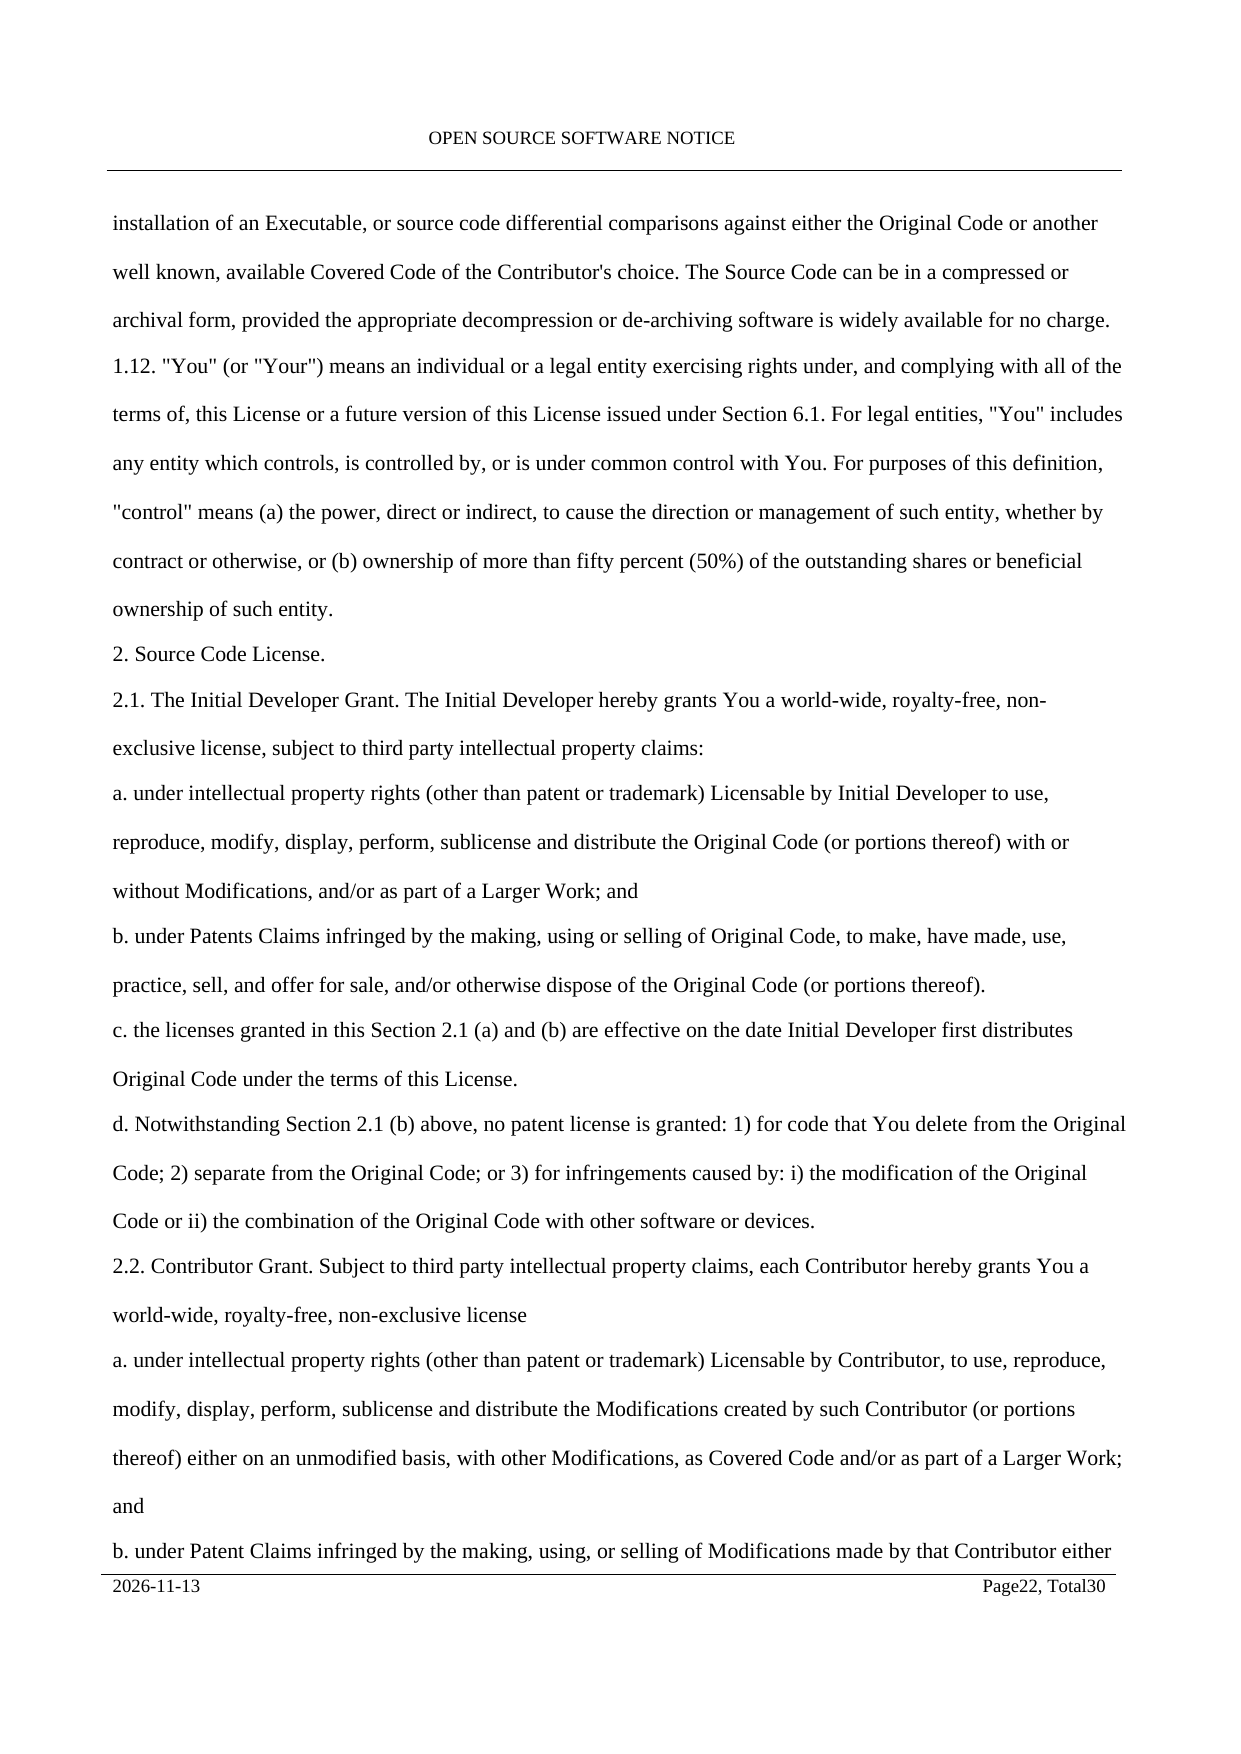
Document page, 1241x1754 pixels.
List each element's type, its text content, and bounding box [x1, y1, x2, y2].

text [112, 206, 1128, 336]
text a. under intellectual property rights (other than patent or trademark) Licensable by Initial Developer to use, reproduce, modify, display, perform, sublicense and distribute the Original Code (or portions thereof) with or without Modifications, and/or as part of a Larger Work; and [112, 777, 1128, 907]
text a. under intellectual property rights (other than patent or trademark) Licensable by Contributor, to use, reproduce, modify, display, perform, sublicense and distribute the Modifications created by such Contributor (or portions thereof) either on an unmodified basis, with other Modifications, as Covered Code and/or as part of a Larger Work; and [112, 1343, 1128, 1522]
text d. Notwithstanding Section 2.1 (b) above, no patent license is granted: 1) for code that You delete from the Original Code; 2) separate from the Original Code; or 3) for infringements caused by: i) the modification of the Original Code or ii) the combination of the Original Code with other software or devices. [112, 1107, 1128, 1237]
text 1.12. "You" (or "Your") means an individual or a legal entity exercising rights under, and complying with all of the terms of, this License or a future version of this License issued under Section 6.1. For legal entities, "You" includes any entity which controls, is controlled by, or is under common control with You. For purposes of this definition, "control" means (a) the power, direct or indirect, to cause the direction or management of such entity, whether by contract or otherwise, or (b) ownership of more than fifty percent (50%) of the outstanding shares or beneficial ownership of such entity. [112, 349, 1128, 625]
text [112, 1535, 1128, 1567]
text 2.2. Contributor Grant. Subject to third party intellectual property claims, each Contributor hereby grants You a world-wide, royalty-free, non-exclusive license [112, 1250, 1128, 1331]
text 2.1. The Initial Developer Grant. The Initial Developer hereby grants You a world-wide, royalty-free, non-exclusive license, subject to third party intellectual property claims: [112, 683, 1128, 764]
text c. the licenses granted in this Section 2.1 (a) and (b) are effective on the date Initial Developer first distributes Original Code under the terms of this License. [112, 1013, 1128, 1094]
text 2. Source Code License. [112, 638, 1128, 670]
text b. under Patents Claims infringed by the making, using or selling of Original Code, to make, have made, use, practice, sell, and offer for sale, and/or otherwise dispose of the Original Code (or portions thereof). [112, 919, 1128, 1001]
